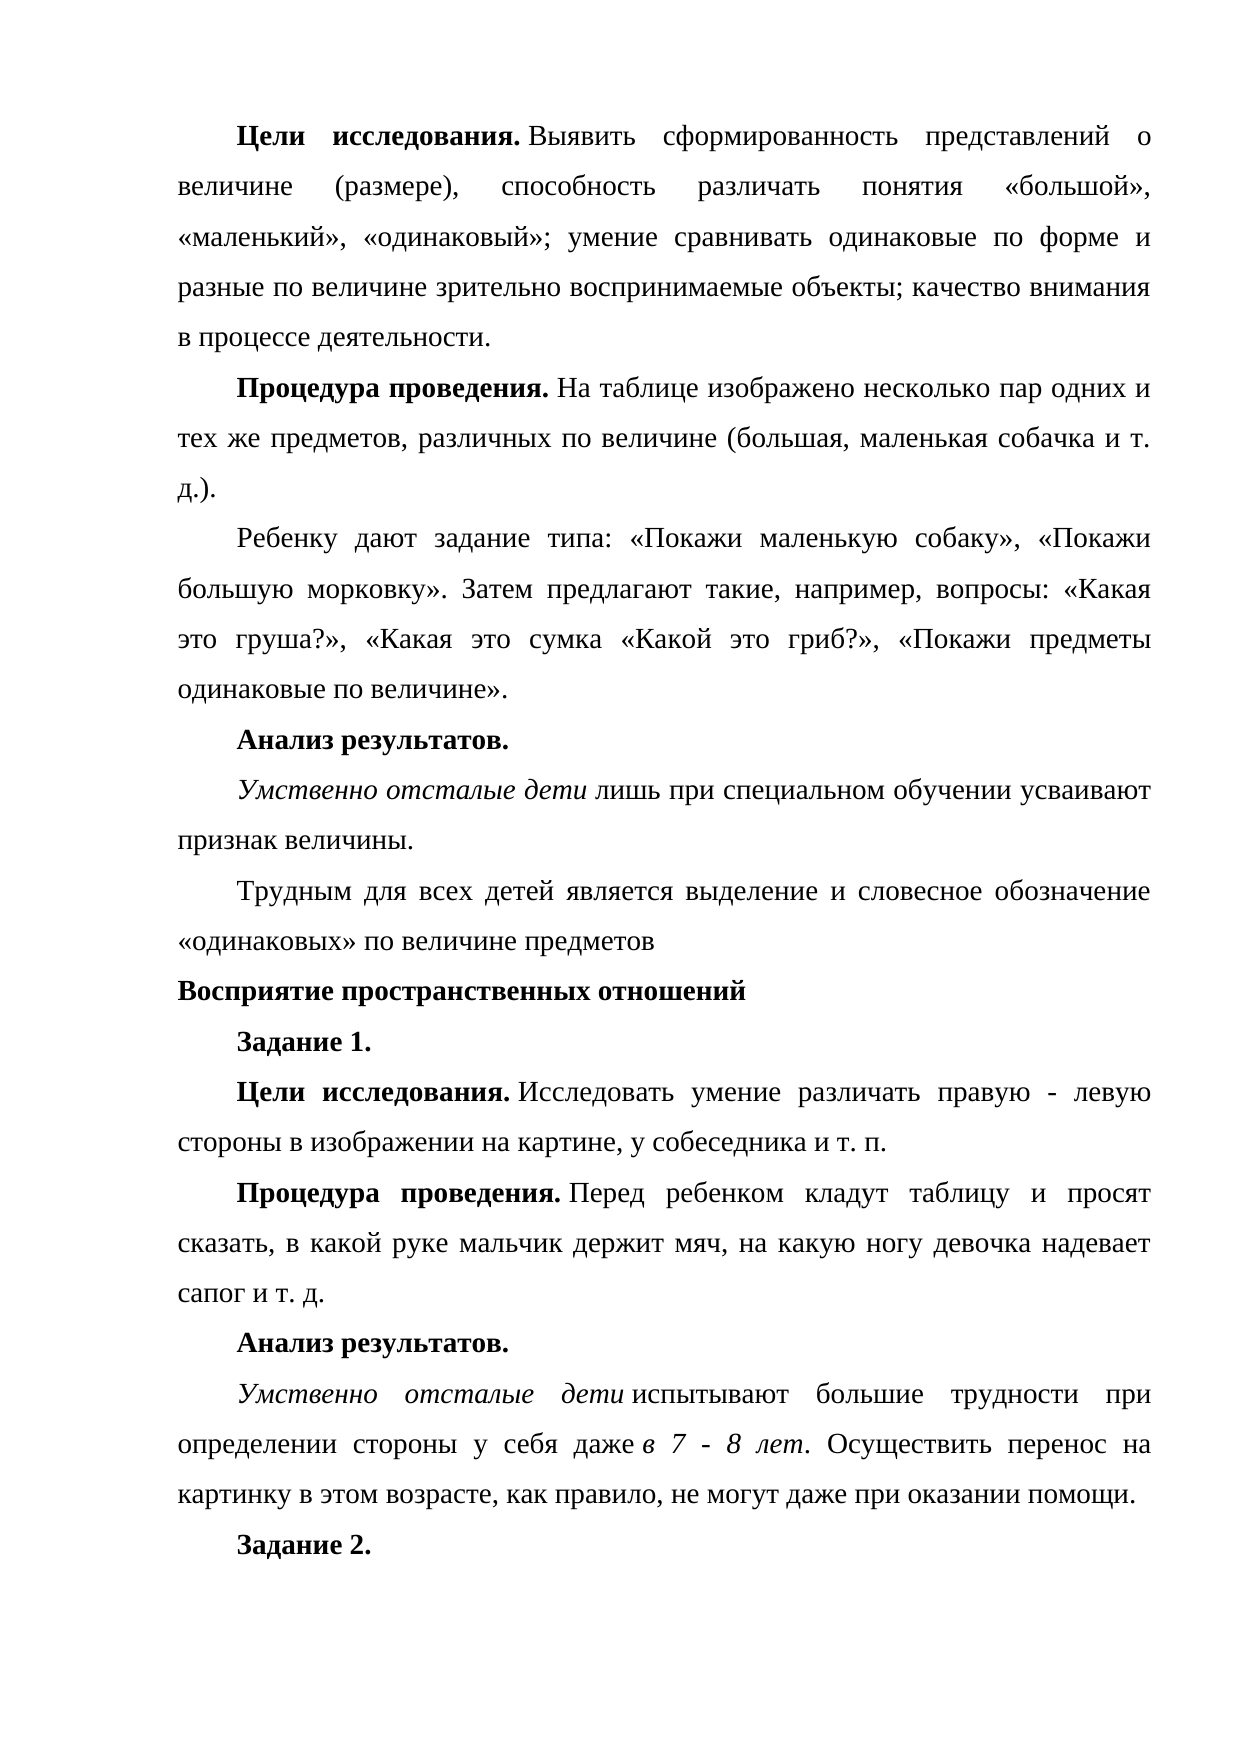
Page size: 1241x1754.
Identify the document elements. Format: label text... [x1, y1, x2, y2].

text Восприятие пространственных отношений [177, 973, 1152, 1007]
text Задание 1. [177, 1024, 1152, 1057]
text Процедура проведения. Перед ребенком кладут таблицу и просят сказать, в какой руке мальчик держит мяч, на какую ногу девочка надевает сапог и т. д. [177, 1175, 1152, 1309]
text Умственно отсталые дети лишь при специальном обучении усваивают признак величины. [177, 772, 1152, 856]
text Задание 2. [177, 1527, 1152, 1560]
text Трудным для всех детей является выделение и словесное обозначение «одинаковых» по величине предметов [177, 873, 1152, 957]
text Ребенку дают задание типа: «Покажи маленькую собаку», «Покажи большую морковку». Затем предлагают такие, например, вопросы: «Какая это груша?», «Какая это сумка «Какой это гриб?», «Покажи предметы одинаковые по величине». [177, 521, 1152, 705]
text Умственно отсталые дети испытывают большие трудности при определении стороны у себя даже в 7 - 8 лет. Осуществить перенос на картинку в этом возрасте, как правило, не могут даже при оказании помощи. [177, 1376, 1152, 1510]
text Цели исследования. Выявить сформированность представлений о величине (размере), способность различать понятия «большой», «маленький», «одинаковый»; умение сравнивать одинаковые по форме и разные по величине зрительно воспринимаемые объекты; качество внимания в процессе деятельности. [177, 118, 1152, 353]
text Анализ результатов. [177, 722, 1152, 755]
text Анализ результатов. [177, 1326, 1152, 1359]
text Цели исследования. Исследовать умение различать правую - левую стороны в изображении на картине, у собеседника и т. п. [177, 1074, 1152, 1158]
text Процедура проведения. На таблице изображено несколько пар одних и тех же предметов, различных по величине (большая, маленькая собачка и т. д.). [177, 370, 1152, 504]
